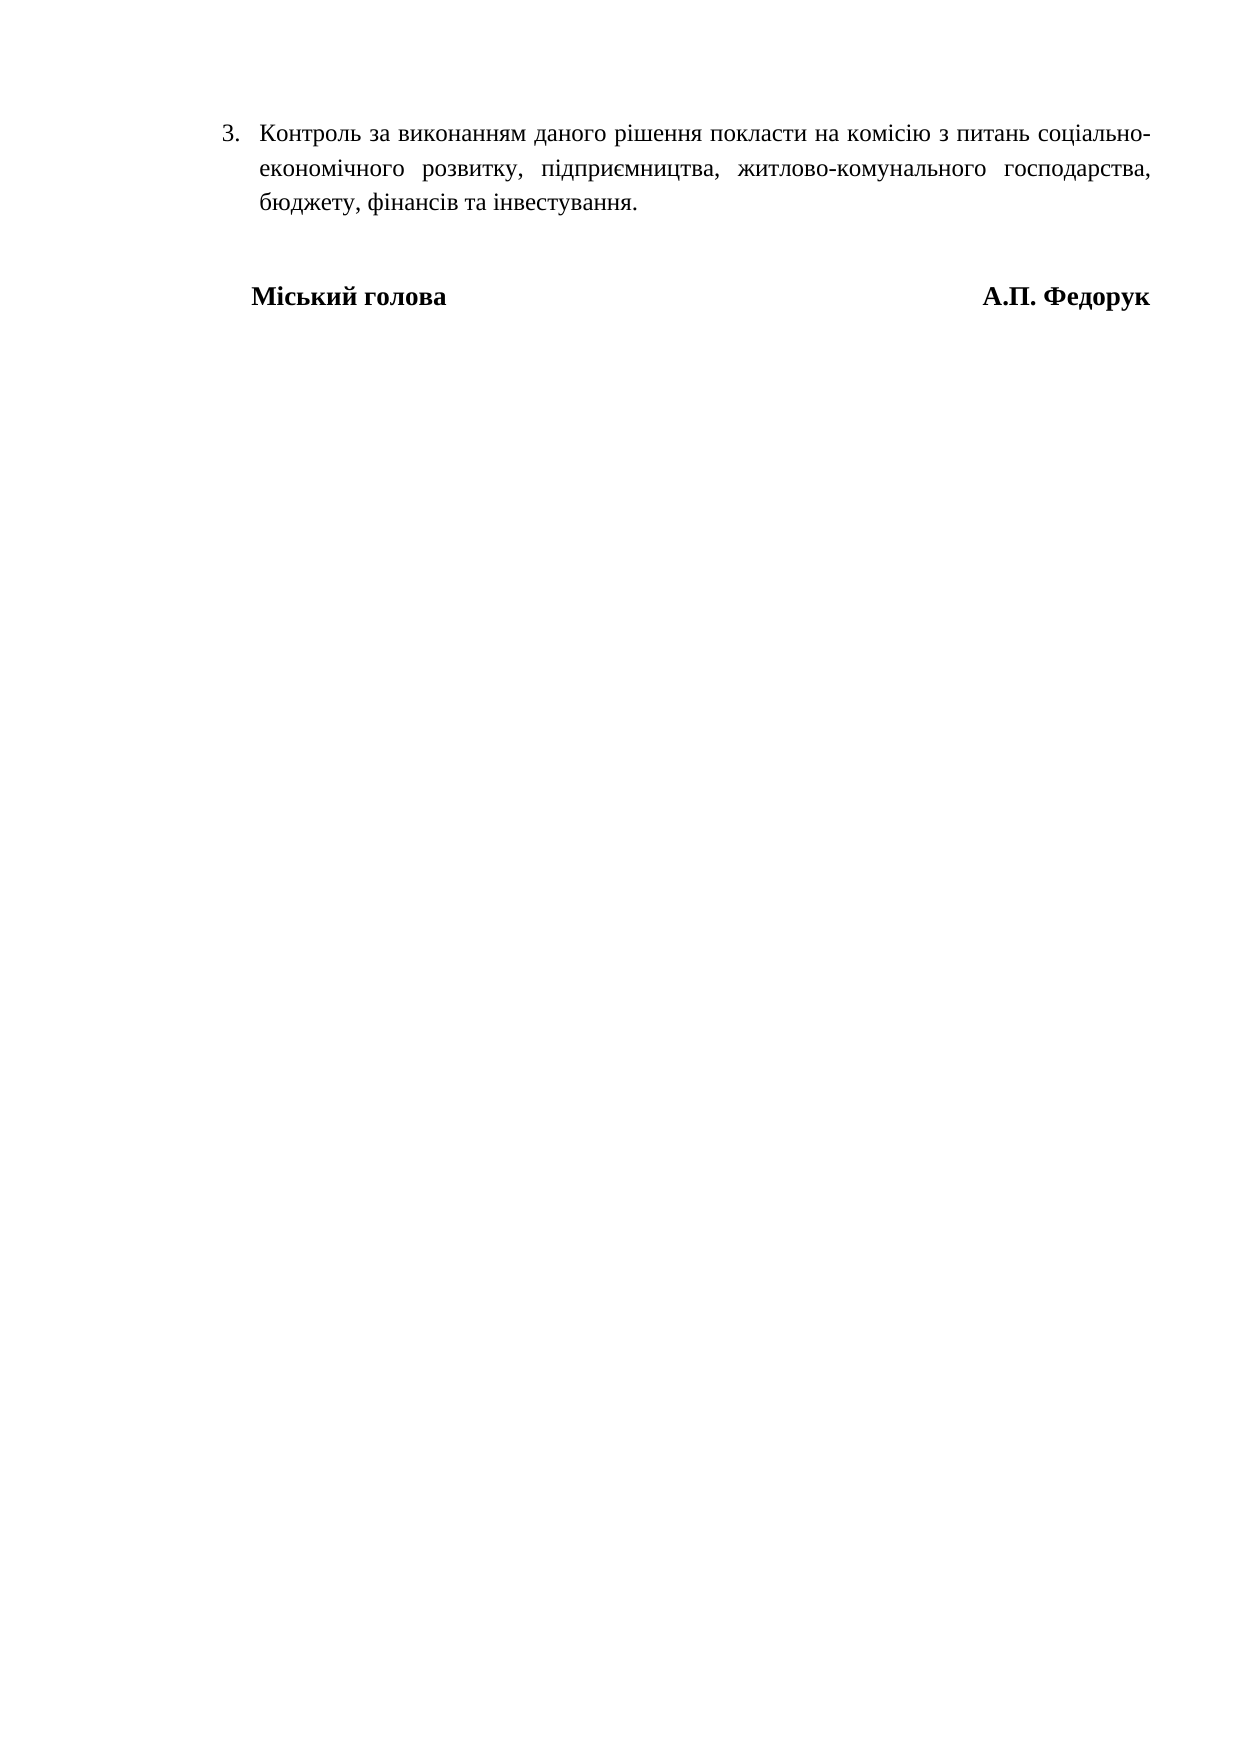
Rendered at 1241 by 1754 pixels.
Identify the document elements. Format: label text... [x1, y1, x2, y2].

list Контроль за виконанням даного рішення покласти на комісію з питань соціально-економічного розвитку, підприємництва, житлово-комунального господарства, бюджету, фінансів та інвестування. [222, 118, 1152, 216]
text Міський голова А.П. Федорук [177, 280, 1152, 311]
